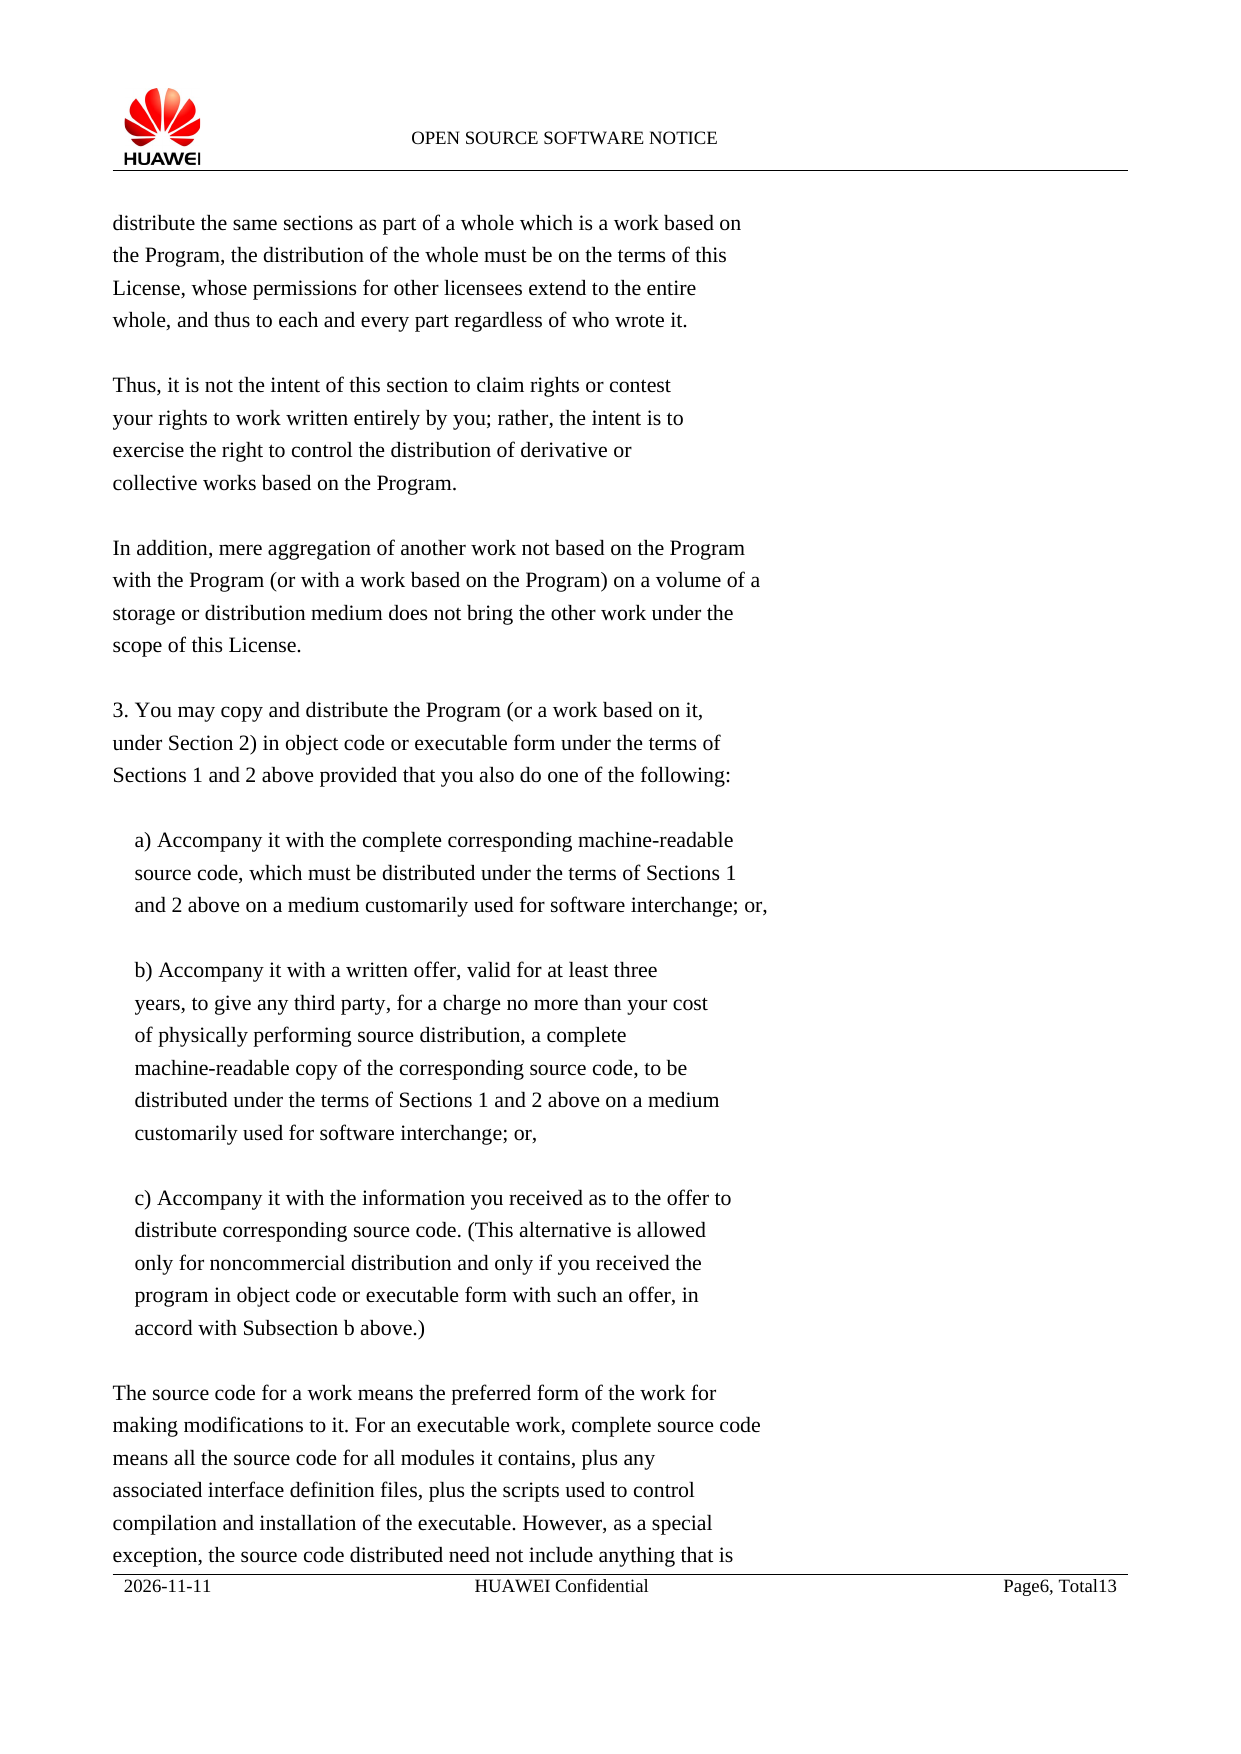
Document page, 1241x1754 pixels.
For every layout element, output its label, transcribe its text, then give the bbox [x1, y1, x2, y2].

picture [124, 88, 201, 165]
